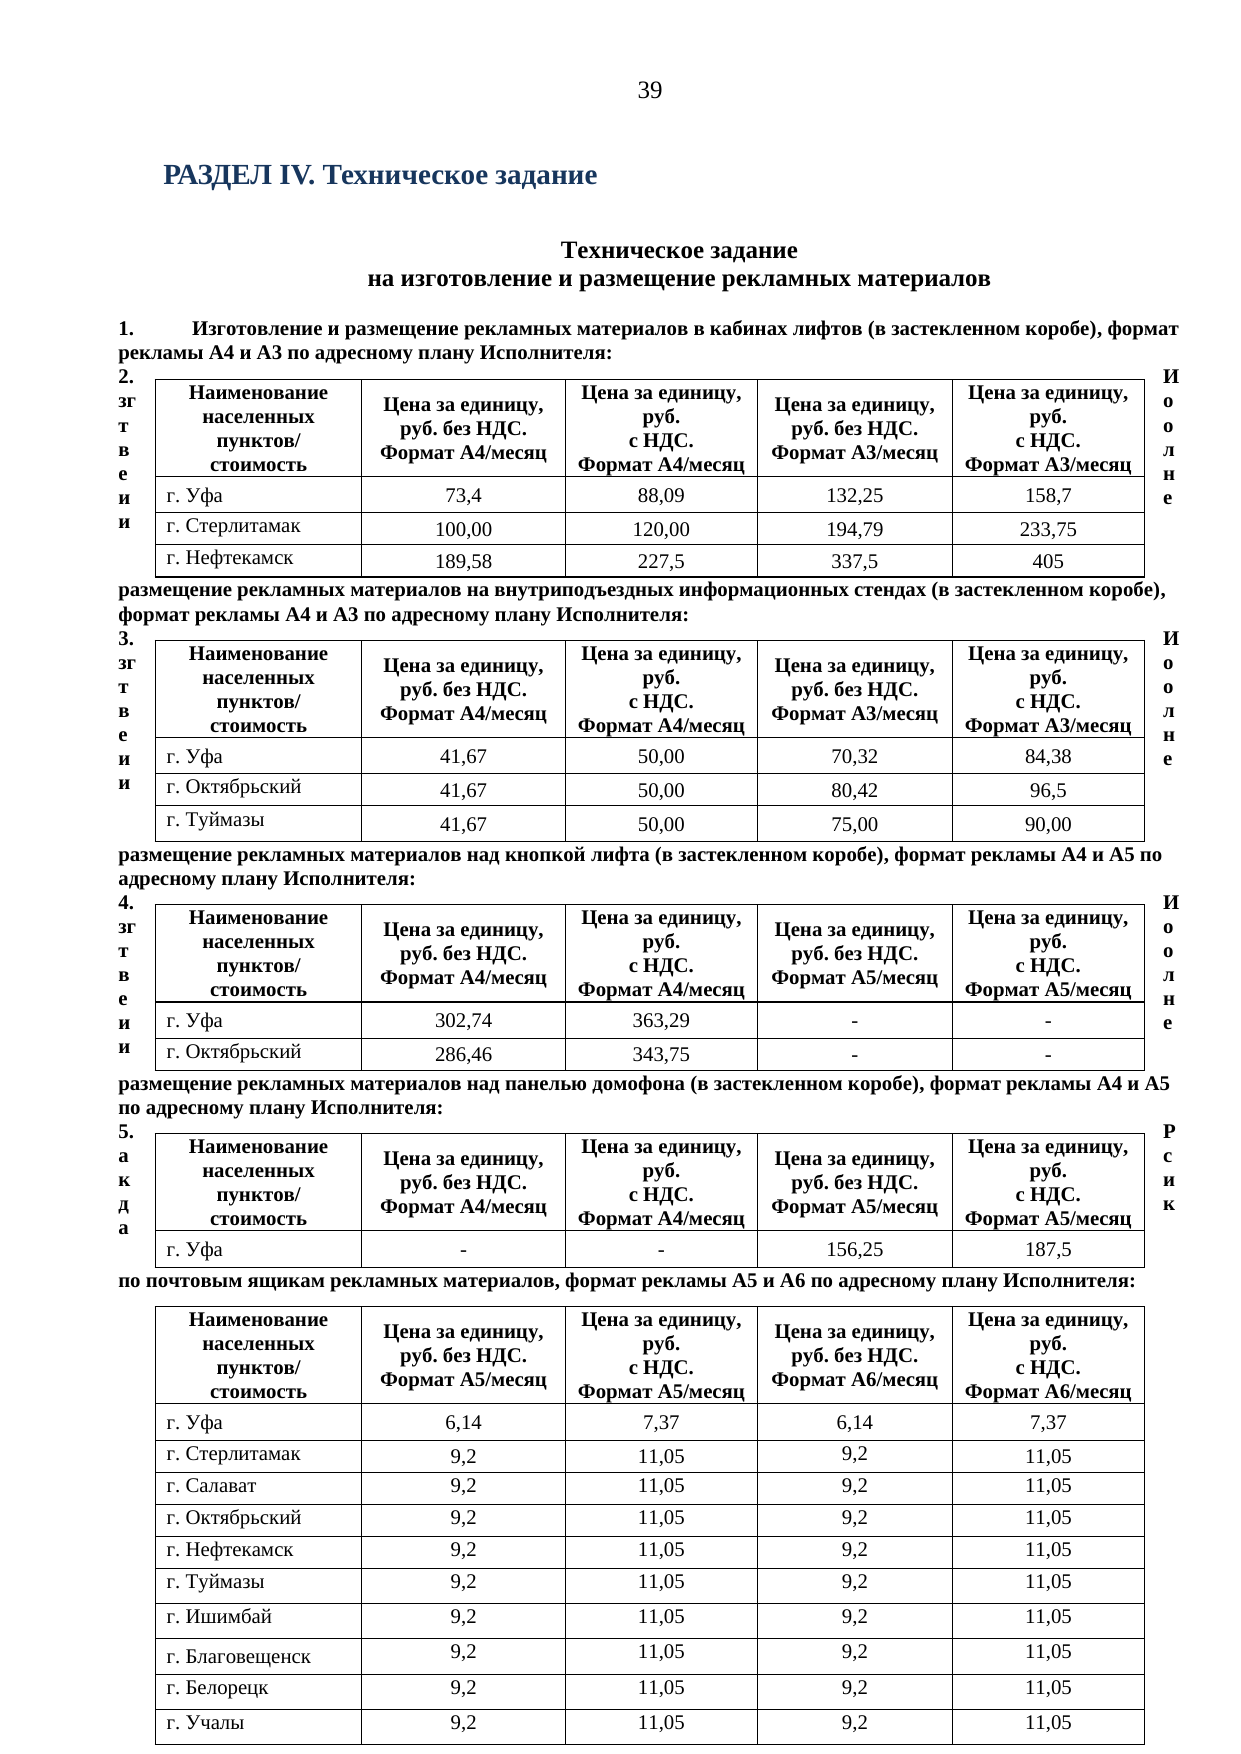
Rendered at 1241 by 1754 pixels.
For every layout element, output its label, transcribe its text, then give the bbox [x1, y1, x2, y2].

table_cell 9,2 [362, 1710, 565, 1744]
table_cell - [758, 1039, 952, 1070]
table_cell 11,05 [953, 1473, 1144, 1504]
table_header Цена за единицу, руб. с НДС. Формат А5/месяц [566, 1307, 757, 1403]
table_header Цена за единицу, руб. с НДС. Формат А4/месяц [566, 1134, 757, 1230]
table_header Цена за единицу, руб. без НДС. Формат А3/месяц [758, 380, 952, 476]
table_cell 11,05 [566, 1639, 757, 1673]
table_header Наименование населенных пунктов/ стоимость [156, 1307, 361, 1403]
table_cell 9,2 [362, 1569, 565, 1603]
list Раскидка по почтовым ящикам рекламных материалов, формат рекламы А5 и А6 по адресному плану Исполнителя: [118, 1119, 1181, 1292]
table_cell г. Уфа [156, 477, 361, 512]
table_cell 9,2 [758, 1473, 952, 1504]
list Изготовление и размещение рекламных материалов над кнопкой лифта (в застекленном коробе), формат рекламы А4 и А5 по адресному плану Исполнителя: [118, 626, 1181, 890]
table_cell - [953, 1003, 1144, 1038]
table_cell 194,79 [758, 513, 952, 544]
table_cell 120,00 [566, 513, 757, 544]
table_cell 11,05 [566, 1604, 757, 1638]
table_cell 11,05 [566, 1710, 757, 1744]
table_cell 7,37 [953, 1404, 1144, 1439]
table_header Цена за единицу, руб. без НДС. Формат А4/месяц [362, 905, 565, 1001]
table_cell г. Стерлитамак [156, 1441, 361, 1472]
table_cell г. Уфа [156, 1404, 361, 1439]
table_cell 11,05 [566, 1675, 757, 1709]
table_cell 9,2 [758, 1710, 952, 1744]
text РАЗДЕЛ IV. Техническое задание [163, 157, 1181, 191]
table_cell 9,2 [362, 1473, 565, 1504]
table_cell г. Учалы [156, 1710, 361, 1744]
table_header Цена за единицу, руб. с НДС. Формат А4/месяц [566, 905, 757, 1001]
table_cell 7,37 [566, 1404, 757, 1439]
table_cell 9,2 [758, 1441, 952, 1472]
table_cell 11,05 [953, 1710, 1144, 1744]
table_cell 11,05 [953, 1537, 1144, 1568]
table_cell 11,05 [566, 1537, 757, 1568]
table_cell 9,2 [758, 1604, 952, 1638]
table_header Цена за единицу, руб. без НДС. Формат А3/месяц [758, 641, 952, 737]
table_cell 9,2 [362, 1639, 565, 1673]
table_header Цена за единицу, руб. без НДС. Формат А5/месяц [362, 1307, 565, 1403]
table_header Цена за единицу, руб. с НДС. Формат А3/месяц [953, 641, 1144, 737]
table_cell 6,14 [362, 1404, 565, 1439]
table_cell 405 [953, 545, 1144, 576]
table_header Цена за единицу, руб. без НДС. Формат А4/месяц [362, 380, 565, 476]
table_cell 11,05 [953, 1639, 1144, 1673]
table_cell г. Уфа [156, 1003, 361, 1038]
table_cell 41,67 [362, 738, 565, 773]
table_cell 9,2 [758, 1569, 952, 1603]
table_header Цена за единицу, руб. без НДС. Формат А5/месяц [758, 905, 952, 1001]
table_cell 286,46 [362, 1039, 565, 1070]
table_cell 227,5 [566, 545, 757, 576]
table_cell 96,5 [953, 774, 1144, 805]
table_header Цена за единицу, руб. с НДС. Формат А3/месяц [953, 380, 1144, 476]
table_cell 73,4 [362, 477, 565, 512]
table_cell 11,05 [566, 1569, 757, 1603]
table_cell г. Октябрьский [156, 774, 361, 805]
table_cell 302,74 [362, 1003, 565, 1038]
table_cell 233,75 [953, 513, 1144, 544]
table_cell г. Нефтекамск [156, 545, 361, 576]
table_header Наименование населенных пунктов/ стоимость [156, 905, 361, 1001]
table_cell 50,00 [566, 806, 757, 841]
table_cell - [362, 1231, 565, 1267]
table_header Цена за единицу, руб. с НДС. Формат А6/месяц [953, 1307, 1144, 1403]
table_cell 9,2 [758, 1675, 952, 1709]
table_header Наименование населенных пунктов/ стоимость [156, 641, 361, 737]
table_cell 11,05 [566, 1441, 757, 1472]
table_cell 11,05 [953, 1675, 1144, 1709]
table_header Цена за единицу, руб. с НДС. Формат А4/месяц [566, 380, 757, 476]
table_cell 41,67 [362, 806, 565, 841]
table_cell 9,2 [758, 1505, 952, 1536]
table_cell 158,7 [953, 477, 1144, 512]
table_cell г. Ишимбай [156, 1604, 361, 1638]
table_cell 9,2 [362, 1505, 565, 1536]
table_header Цена за единицу, руб. без НДС. Формат А4/месяц [362, 1134, 565, 1230]
table_header Цена за единицу, руб. с НДС. Формат А5/месяц [953, 1134, 1144, 1230]
table_cell 9,2 [362, 1441, 565, 1472]
table_cell г. Октябрьский [156, 1505, 361, 1536]
table_header Наименование населенных пунктов/ стоимость [156, 380, 361, 476]
table_cell 156,25 [758, 1231, 952, 1267]
table_cell 50,00 [566, 774, 757, 805]
list Изготовление и размещение рекламных материалов над панелью домофона (в застекленном коробе), формат рекламы А4 и А5 по адресному плану Исполнителя: [118, 890, 1181, 1119]
table_cell 9,2 [362, 1604, 565, 1638]
table_cell 70,32 [758, 738, 952, 773]
table_cell 84,38 [953, 738, 1144, 773]
table_cell - [758, 1003, 952, 1038]
text Техническое задание [119, 235, 1181, 263]
table_cell 343,75 [566, 1039, 757, 1070]
table_cell 11,05 [953, 1505, 1144, 1536]
table_cell 337,5 [758, 545, 952, 576]
table_cell 11,05 [953, 1569, 1144, 1603]
table_cell 41,67 [362, 774, 565, 805]
table_cell 189,58 [362, 545, 565, 576]
table_cell 9,2 [758, 1639, 952, 1673]
table_cell 75,00 [758, 806, 952, 841]
table_cell 9,2 [758, 1537, 952, 1568]
table_cell 11,05 [566, 1473, 757, 1504]
table_cell г. Стерлитамак [156, 513, 361, 544]
table_cell - [566, 1231, 757, 1267]
table_header Цена за единицу, руб. без НДС. Формат А5/месяц [758, 1134, 952, 1230]
list Изготовление и размещение рекламных материалов в кабинах лифтов (в застекленном коробе), формат рекламы А4 и А3 по адресному плану Исполнителя: [118, 316, 1181, 364]
table_cell г. Туймазы [156, 1569, 361, 1603]
table_cell 11,05 [566, 1505, 757, 1536]
table_cell г. Белорецк [156, 1675, 361, 1709]
table_header Наименование населенных пунктов/ стоимость [156, 1134, 361, 1230]
table_cell г. Туймазы [156, 806, 361, 841]
table_cell г. Октябрьский [156, 1039, 361, 1070]
table_cell 6,14 [758, 1404, 952, 1439]
table_header Цена за единицу, руб. с НДС. Формат А5/месяц [953, 905, 1144, 1001]
list Изготовление и размещение рекламных материалов на внутриподъездных информационных стендах (в застекленном коробе), формат рекламы А4 и А3 по адресному плану Исполнителя: [118, 364, 1181, 626]
table_cell 9,2 [362, 1675, 565, 1709]
table_cell 11,05 [953, 1441, 1144, 1472]
table_cell 363,29 [566, 1003, 757, 1038]
table_cell 50,00 [566, 738, 757, 773]
table_header Цена за единицу, руб. без НДС. Формат А4/месяц [362, 641, 565, 737]
table_cell г. Уфа [156, 1231, 361, 1267]
table_cell 11,05 [953, 1604, 1144, 1638]
table_cell - [953, 1039, 1144, 1070]
table_header Цена за единицу, руб. без НДС. Формат А6/месяц [758, 1307, 952, 1403]
table_header Цена за единицу, руб. с НДС. Формат А4/месяц [566, 641, 757, 737]
table_cell г. Салават [156, 1473, 361, 1504]
table_cell г. Благовещенск [156, 1639, 361, 1673]
table_cell 100,00 [362, 513, 565, 544]
table_cell 9,2 [362, 1537, 565, 1568]
table_cell 88,09 [566, 477, 757, 512]
table_cell 187,5 [953, 1231, 1144, 1267]
table_cell 132,25 [758, 477, 952, 512]
text на изготовление и размещение рекламных материалов [119, 263, 1181, 292]
table_cell г. Уфа [156, 738, 361, 773]
table_cell 90,00 [953, 806, 1144, 841]
table_cell г. Нефтекамск [156, 1537, 361, 1568]
table_cell 80,42 [758, 774, 952, 805]
